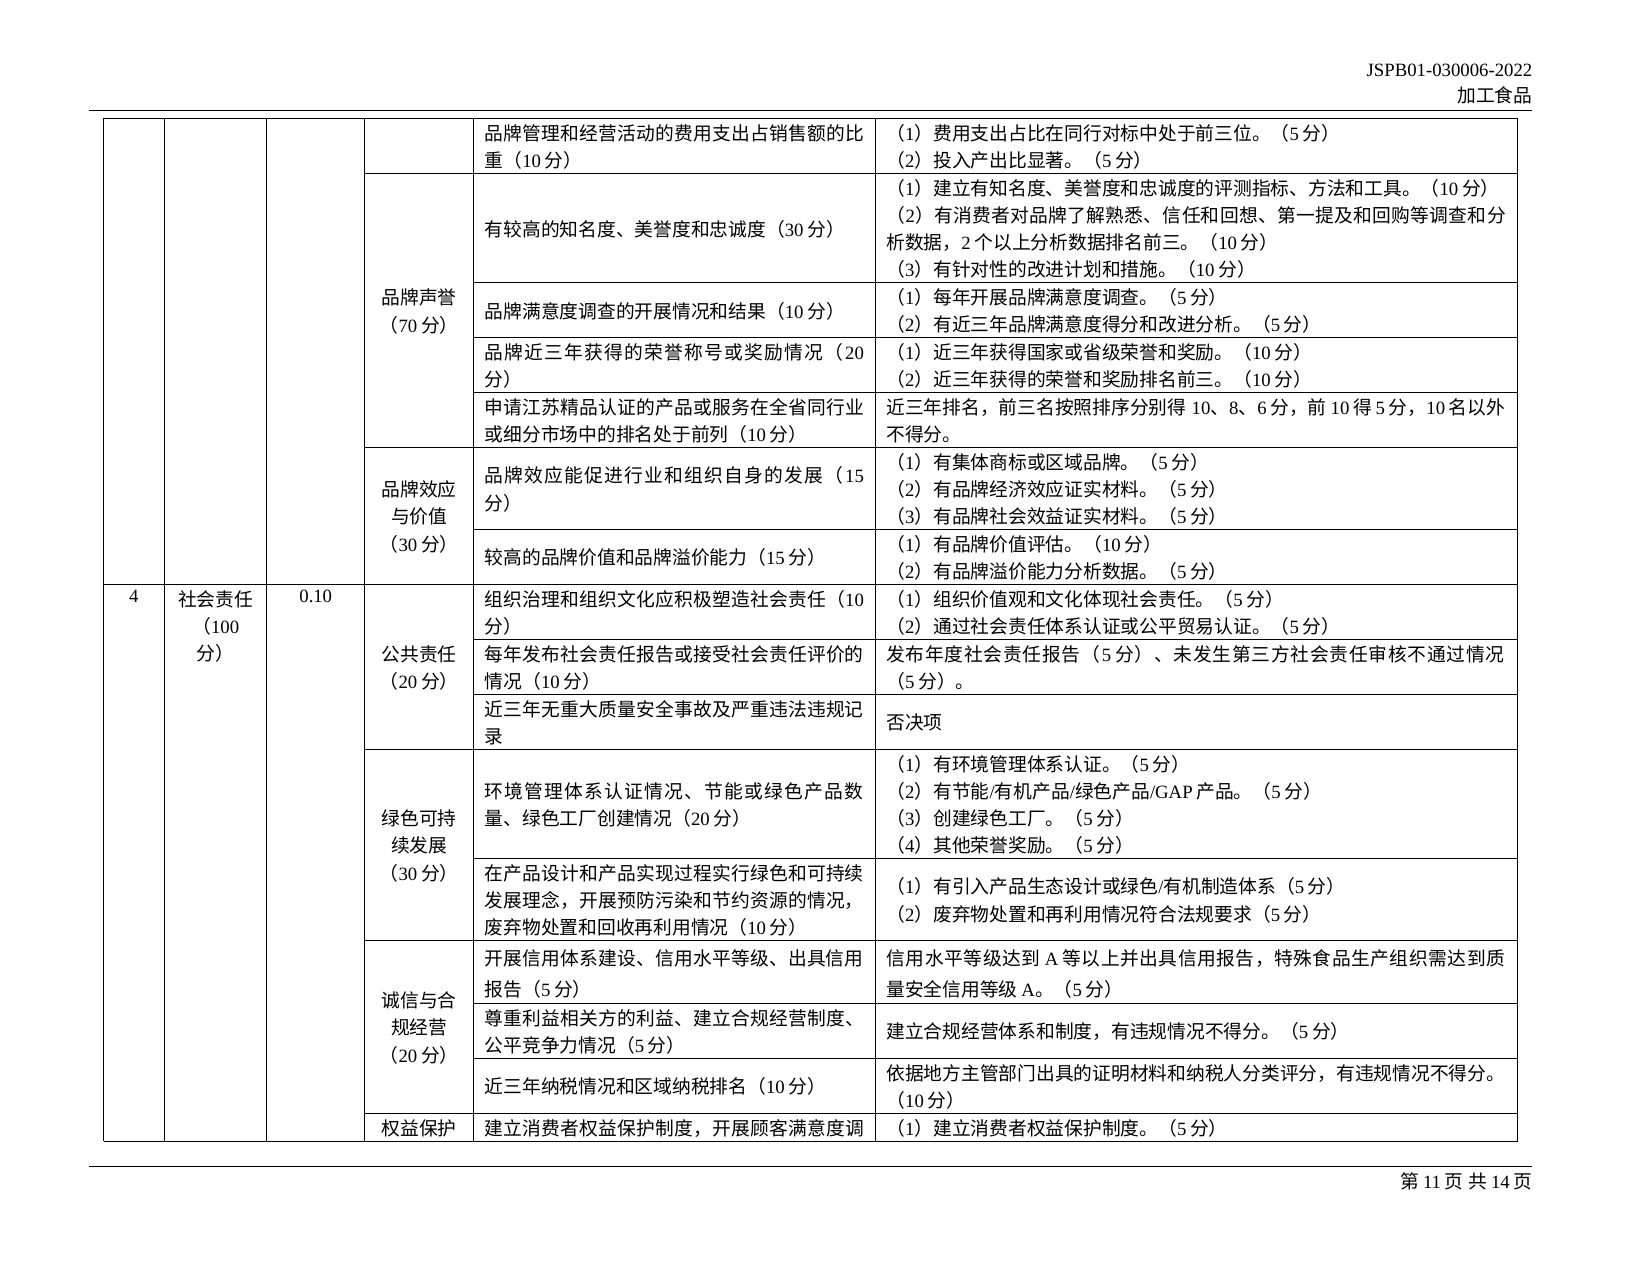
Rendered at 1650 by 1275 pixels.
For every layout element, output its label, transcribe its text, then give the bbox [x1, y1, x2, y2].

table_cell 申请江苏精品认证的产品或服务在全省同行业或细分市场中的排名处于前列（10分） [474, 393, 875, 447]
table_cell （1）有集体商标或区域品牌。（5分） （2）有品牌经济效应证实材料。（5分） （3）有品牌社会效益证实材料。（5分） [876, 448, 1517, 529]
table_cell 品牌管理和经营活动的费用支出占销售额的比重（10分） [474, 119, 875, 173]
table_cell 品牌声誉 （70分） [365, 174, 473, 447]
table_cell 4 [104, 585, 164, 1141]
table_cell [474, 1114, 875, 1141]
table_cell 品牌近三年获得的荣誉称号或奖励情况（20分） [474, 338, 875, 392]
table_cell 品牌效应能促进行业和组织自身的发展（15分） [474, 448, 875, 529]
table_cell 0.10 [267, 585, 364, 1141]
table_cell 近三年无重大质量安全事故及严重违法违规记录 [474, 695, 875, 749]
table_cell 尊重利益相关方的利益、建立合规经营制度、公平竞争力情况（5分） [474, 1004, 875, 1058]
table_cell 品牌满意度调查的开展情况和结果（10分） [474, 283, 875, 337]
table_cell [876, 1114, 1517, 1141]
table_cell 建立合规经营体系和制度，有违规情况不得分。（5分） [876, 1004, 1517, 1058]
table_cell 近三年纳税情况和区域纳税排名（10分） [474, 1059, 875, 1113]
table_cell 公共责任 （20分） [365, 585, 473, 749]
table_cell 开展信用体系建设、信用水平等级、出具信用报告（5分） [474, 941, 875, 1003]
table_cell （1）建立有知名度、美誉度和忠诚度的评测指标、方法和工具。（10分） （2）有消费者对品牌了解熟悉、信任和回想、第一提及和回购等调查和分析数据，2个以上分析数据排名前三。（10分） （3）有针对性的改进计划和措施。（10分） [876, 174, 1517, 282]
table_cell 权益保护 （20分） [365, 1114, 473, 1141]
table_cell 较高的品牌价值和品牌溢价能力（15分） [474, 530, 875, 584]
table_cell 品牌效应与价值 （30分） [365, 448, 473, 584]
table_cell （1）近三年获得国家或省级荣誉和奖励。（10分） （2）近三年获得的荣誉和奖励排名前三。（10分） [876, 338, 1517, 392]
table_cell （1）费用支出占比在同行对标中处于前三位。（5分） （2）投入产出比显著。（5分） [876, 119, 1517, 173]
table_cell （1）有环境管理体系认证。（5分） （2）有节能/有机产品/绿色产品/GAP产品。（5分） （3）创建绿色工厂。（5分） （4）其他荣誉奖励。（5分） [876, 750, 1517, 858]
table_cell 社会责任 （100分） [165, 585, 266, 1141]
table_cell （1）有引入产品生态设计或绿色/有机制造体系（5分） （2）废弃物处置和再利用情况符合法规要求（5分） [876, 859, 1517, 940]
table_cell （1）每年开展品牌满意度调查。（5分） （2）有近三年品牌满意度得分和改进分析。（5分） [876, 283, 1517, 337]
table_cell （1）有品牌价值评估。（10分） （2）有品牌溢价能力分析数据。（5分） [876, 530, 1517, 584]
table_cell 有较高的知名度、美誉度和忠诚度（30分） [474, 174, 875, 282]
table_cell （1）组织价值观和文化体现社会责任。（5分） （2）通过社会责任体系认证或公平贸易认证。（5分） [876, 585, 1517, 639]
table_cell 发布年度社会责任报告（5分）、未发生第三方社会责任审核不通过情况（5分）。 [876, 640, 1517, 694]
table_cell 诚信与合规经营 （20分） [365, 941, 473, 1113]
table_cell 信用水平等级达到A等以上并出具信用报告，特殊食品生产组织需达到质量安全信用等级A。（5分） [876, 941, 1517, 1003]
table_cell 否决项 [876, 695, 1517, 749]
table_cell 环境管理体系认证情况、节能或绿色产品数量、绿色工厂创建情况（20分） [474, 750, 875, 858]
table_cell 在产品设计和产品实现过程实行绿色和可持续发展理念，开展预防污染和节约资源的情况，废弃物处置和回收再利用情况（10分） [474, 859, 875, 940]
table_cell 近三年排名，前三名按照排序分别得10、8、6分，前10得5分，10名以外不得分。 [876, 393, 1517, 447]
table_cell 依据地方主管部门出具的证明材料和纳税人分类评分，有违规情况不得分。（10分） [876, 1059, 1517, 1113]
table_cell 每年发布社会责任报告或接受社会责任评价的情况（10分） [474, 640, 875, 694]
table_cell 绿色可持续发展 （30分） [365, 750, 473, 940]
table_cell 组织治理和组织文化应积极塑造社会责任（10分） [474, 585, 875, 639]
